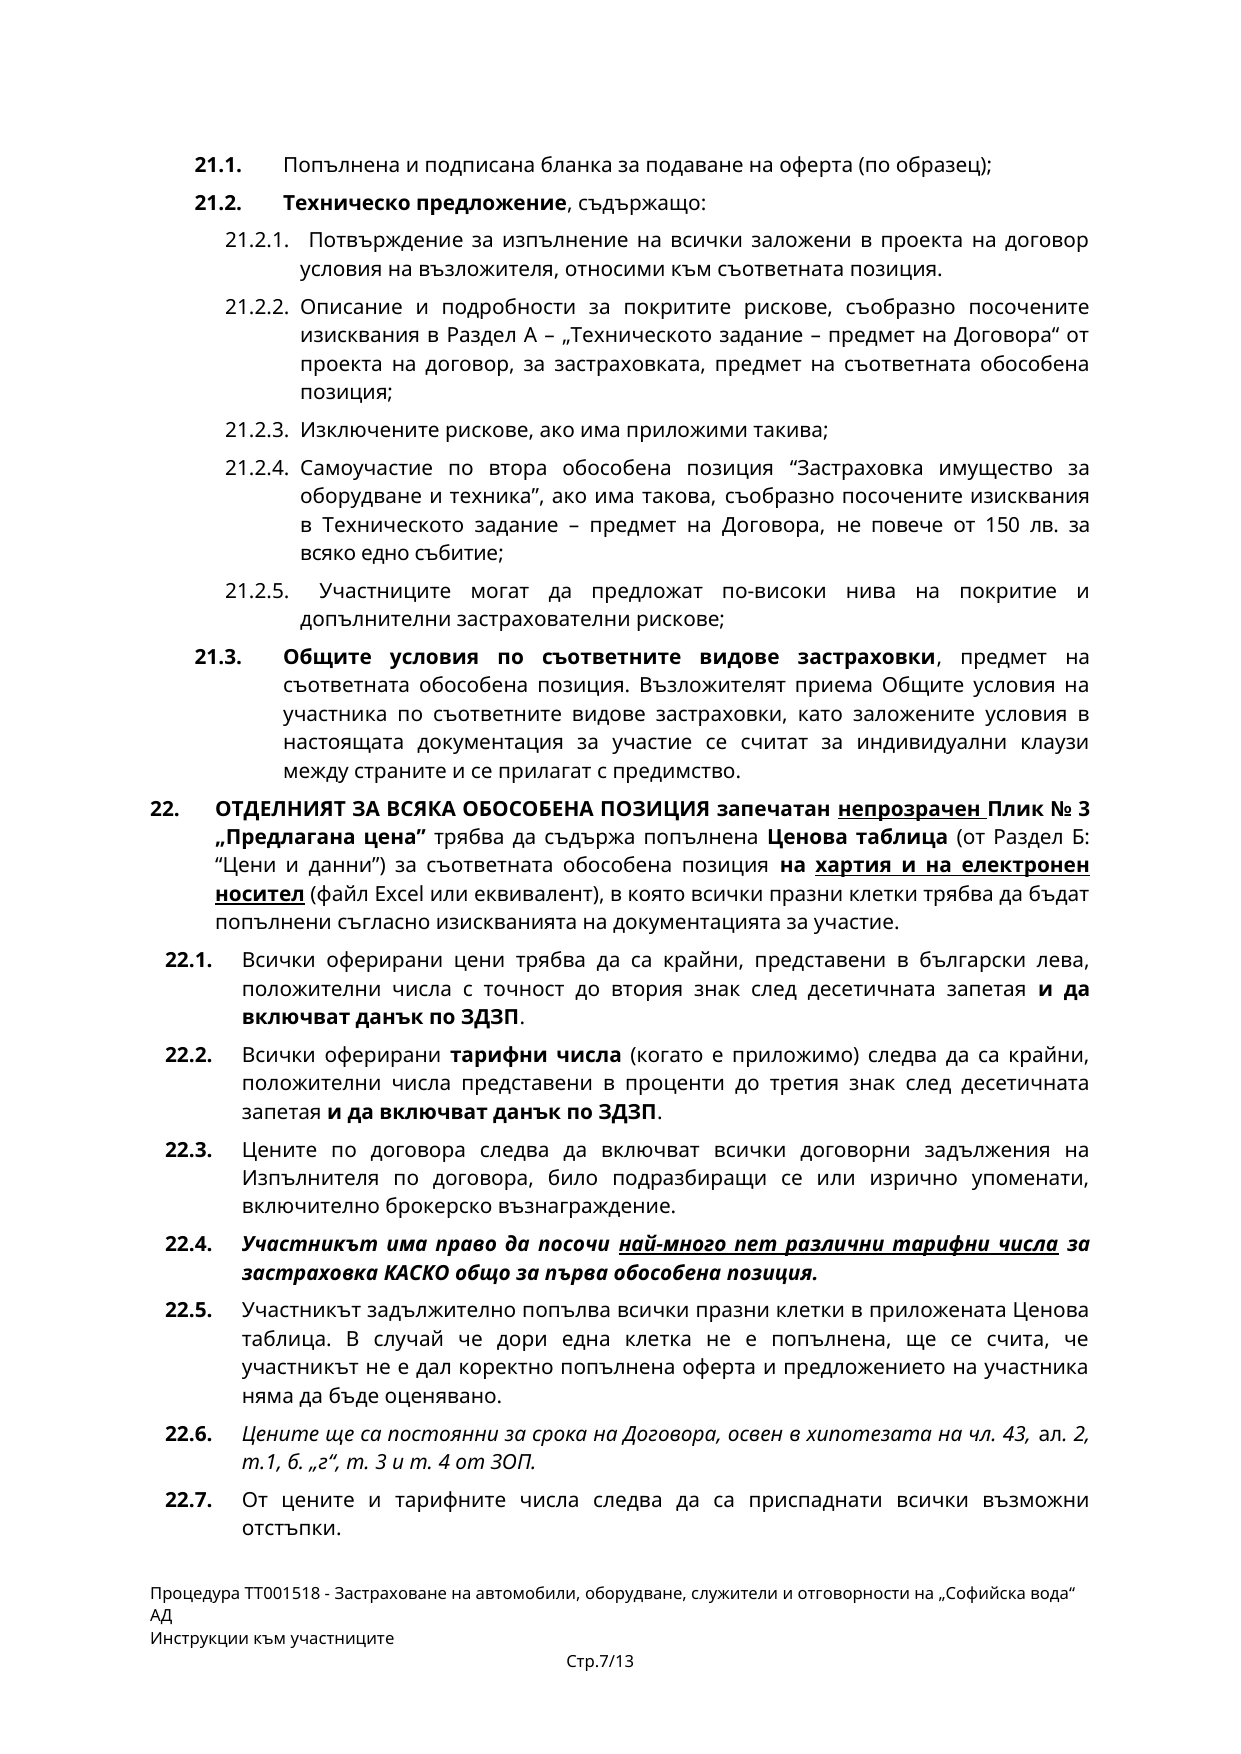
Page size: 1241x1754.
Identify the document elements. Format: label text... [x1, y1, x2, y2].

list Всички оферирани тарифни числа (когато е приложимо) следва да са крайни, положителни числа представени в проценти до третия знак след десетичната запетая и да включват данък по ЗДЗП. [165, 1040, 1090, 1125]
list Техническо предложение, съдържащо: [194, 188, 1090, 216]
list Попълнена и подписана бланка за подаване на оферта (по образец); [194, 150, 1090, 178]
list Участниците могат да предложат по-високи нива на покритие и допълнителни застрахователни рискове; [225, 576, 1090, 633]
list Описание и подробности за покритите рискове, съобразно посочените изисквания в Раздел А – „Техническото задание – предмет на Договора“ от проекта на договор, за застраховката, предмет на съответната обособена позиция; [225, 292, 1090, 406]
list Цените по договора следва да включват всички договорни задължения на Изпълнителя по договора, било подразбиращи се или изрично упоменати, включително брокерско възнаграждение. [165, 1135, 1090, 1220]
list Потвърждение за изпълнение на всички заложени в проекта на договор условия на възложителя, относими към съответната позиция. [225, 226, 1090, 282]
list От цените и тарифните числа следва да са приспаднати всички възможни отстъпки. [165, 1485, 1090, 1542]
list Изключените рискове, ако има приложими такива; [225, 415, 1090, 443]
list ОТДЕЛНИЯТ ЗА ВСЯКА ОБОСОБЕНА ПОЗИЦИЯ запечатан непрозрачен Плик № 3 „Предлагана цена” трябва да съдържа попълнена Ценова таблица (от Раздел Б: “Цени и данни”) за съответната обособена позиция на хартия и на електронен носител (файл Excel или еквивалент), в която всички празни клетки трябва да бъдат попълнени съгласно изискванията на документацията за участие. [150, 794, 1090, 936]
list Цените ще са постоянни за срока на Договора, освен в хипотезата на чл. 43, ал. 2, т.1, б. „г“, т. 3 и т. 4 от ЗОП. [165, 1419, 1090, 1476]
list Самоучастие по втора обособена позиция “Застраховка имущество за оборудване и техника”, ако има такова, съобразно посочените изисквания в Техническото задание – предмет на Договора, не повече от 150 лв. за всяко едно събитие; [225, 453, 1090, 567]
list Участникът има право да посочи най-много пет различни тарифни числа за застраховка КАСКО общо за първа обособена позиция. [165, 1229, 1090, 1286]
list Участникът задължително попълва всички празни клетки в приложената Ценова таблица. В случай че дори една клетка не е попълнена, ще се счита, че участникът не е дал коректно попълнена оферта и предложението на участника няма да бъде оценявано. [165, 1296, 1090, 1409]
list Всички оферирани цени трябва да са крайни, представени в български лева, положителни числа с точност до втория знак след десетичната запетая и да включват данък по ЗДЗП. [165, 945, 1090, 1031]
list Общите условия по съответните видове застраховки, предмет на съответната обособена позиция. Възложителят приема Общите условия на участника по съответните видове застраховки, като заложените условия в настоящата документация за участие се считат за индивидуални клаузи между страните и се прилагат с предимство. [194, 642, 1090, 784]
